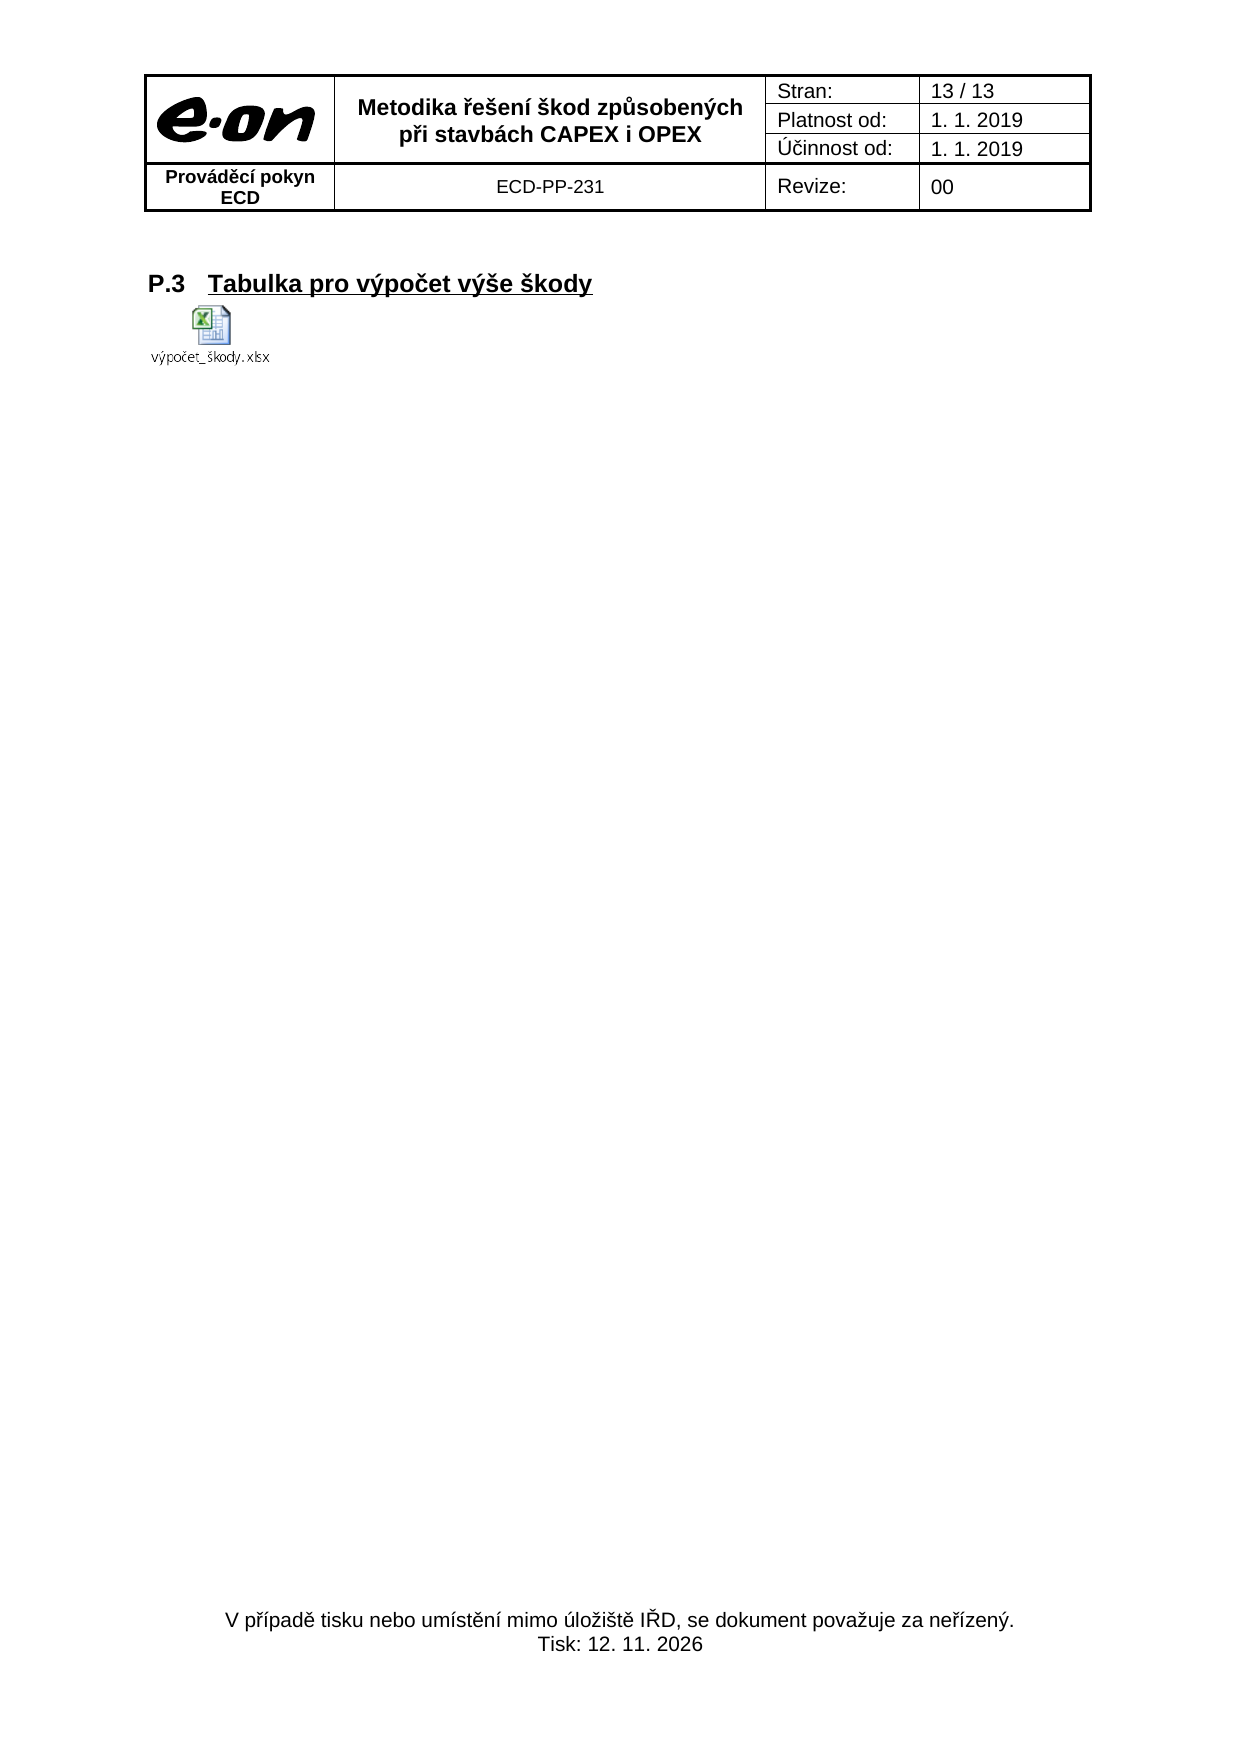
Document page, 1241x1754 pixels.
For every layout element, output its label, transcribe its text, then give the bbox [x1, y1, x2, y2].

text Tabulka pro výpočet výše škody [148, 269, 1092, 298]
